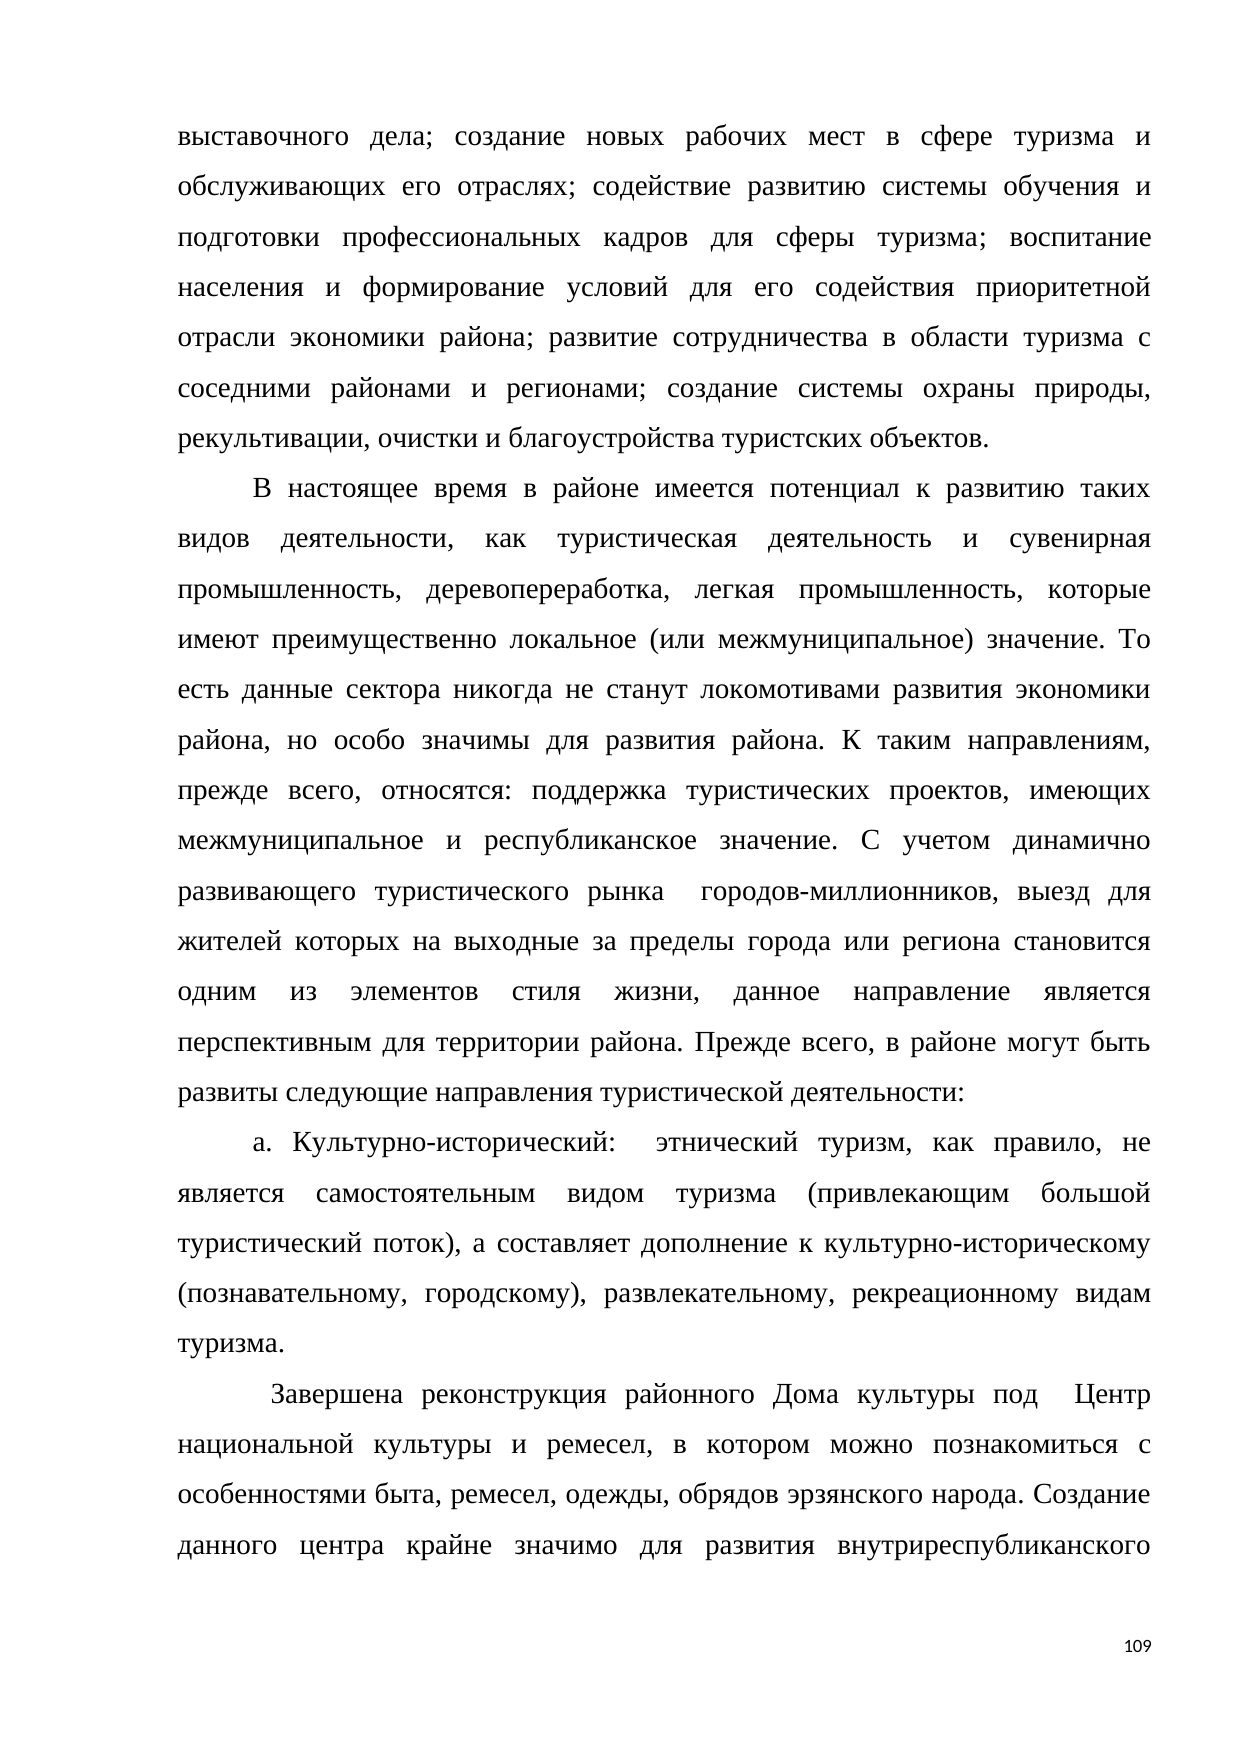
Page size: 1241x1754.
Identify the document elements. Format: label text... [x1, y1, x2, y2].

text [177, 118, 1152, 453]
text В настоящее время в районе имеется потенциал к развитию таких видов деятельности, как туристическая деятельность и сувенирная промышленность, деревопереработка, легкая промышленность, которые имеют преимущественно локальное (или межмуниципальное) значение. То есть данные сектора никогда не станут локомотивами развития экономики района, но особо значимы для развития района. К таким направлениям, прежде всего, относятся: поддержка туристических проектов, имеющих межмуниципальное и республиканское значение. С учетом динамично развивающего туристического рынка городов-миллионников, выезд для жителей которых на выходные за пределы города или региона становится одним из элементов стиля жизни, данное направление является перспективным для территории района. Прежде всего, в районе могут быть развиты следующие направления туристической деятельности: [177, 470, 1152, 1108]
text a. Культурно-исторический: этнический туризм, как правило, не является самостоятельным видом туризма (привлекающим большой туристический поток), а составляет дополнение к культурно-историческому (познавательному, городскому), развлекательному, рекреационному видам туризма. [177, 1124, 1152, 1359]
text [177, 1376, 1152, 1560]
